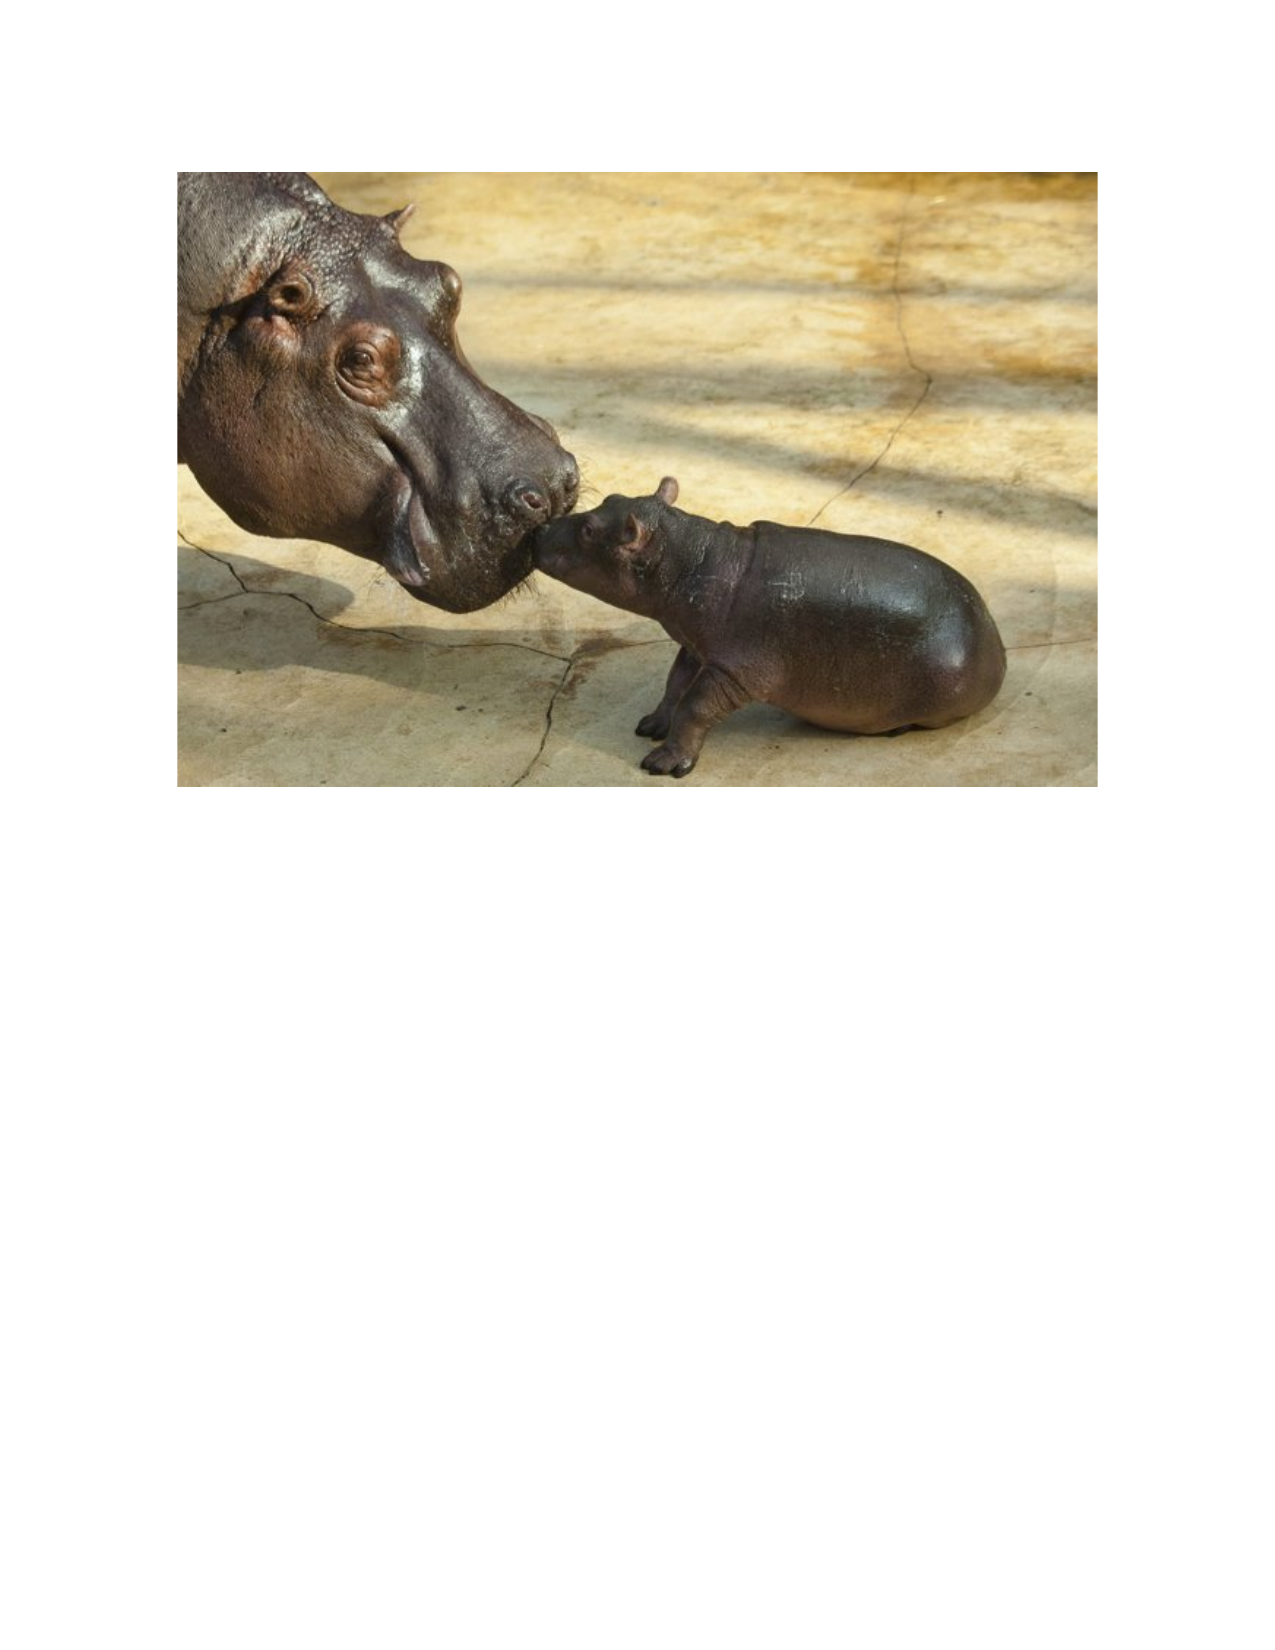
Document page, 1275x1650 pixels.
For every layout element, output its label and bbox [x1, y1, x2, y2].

picture [177, 172, 1098, 787]
